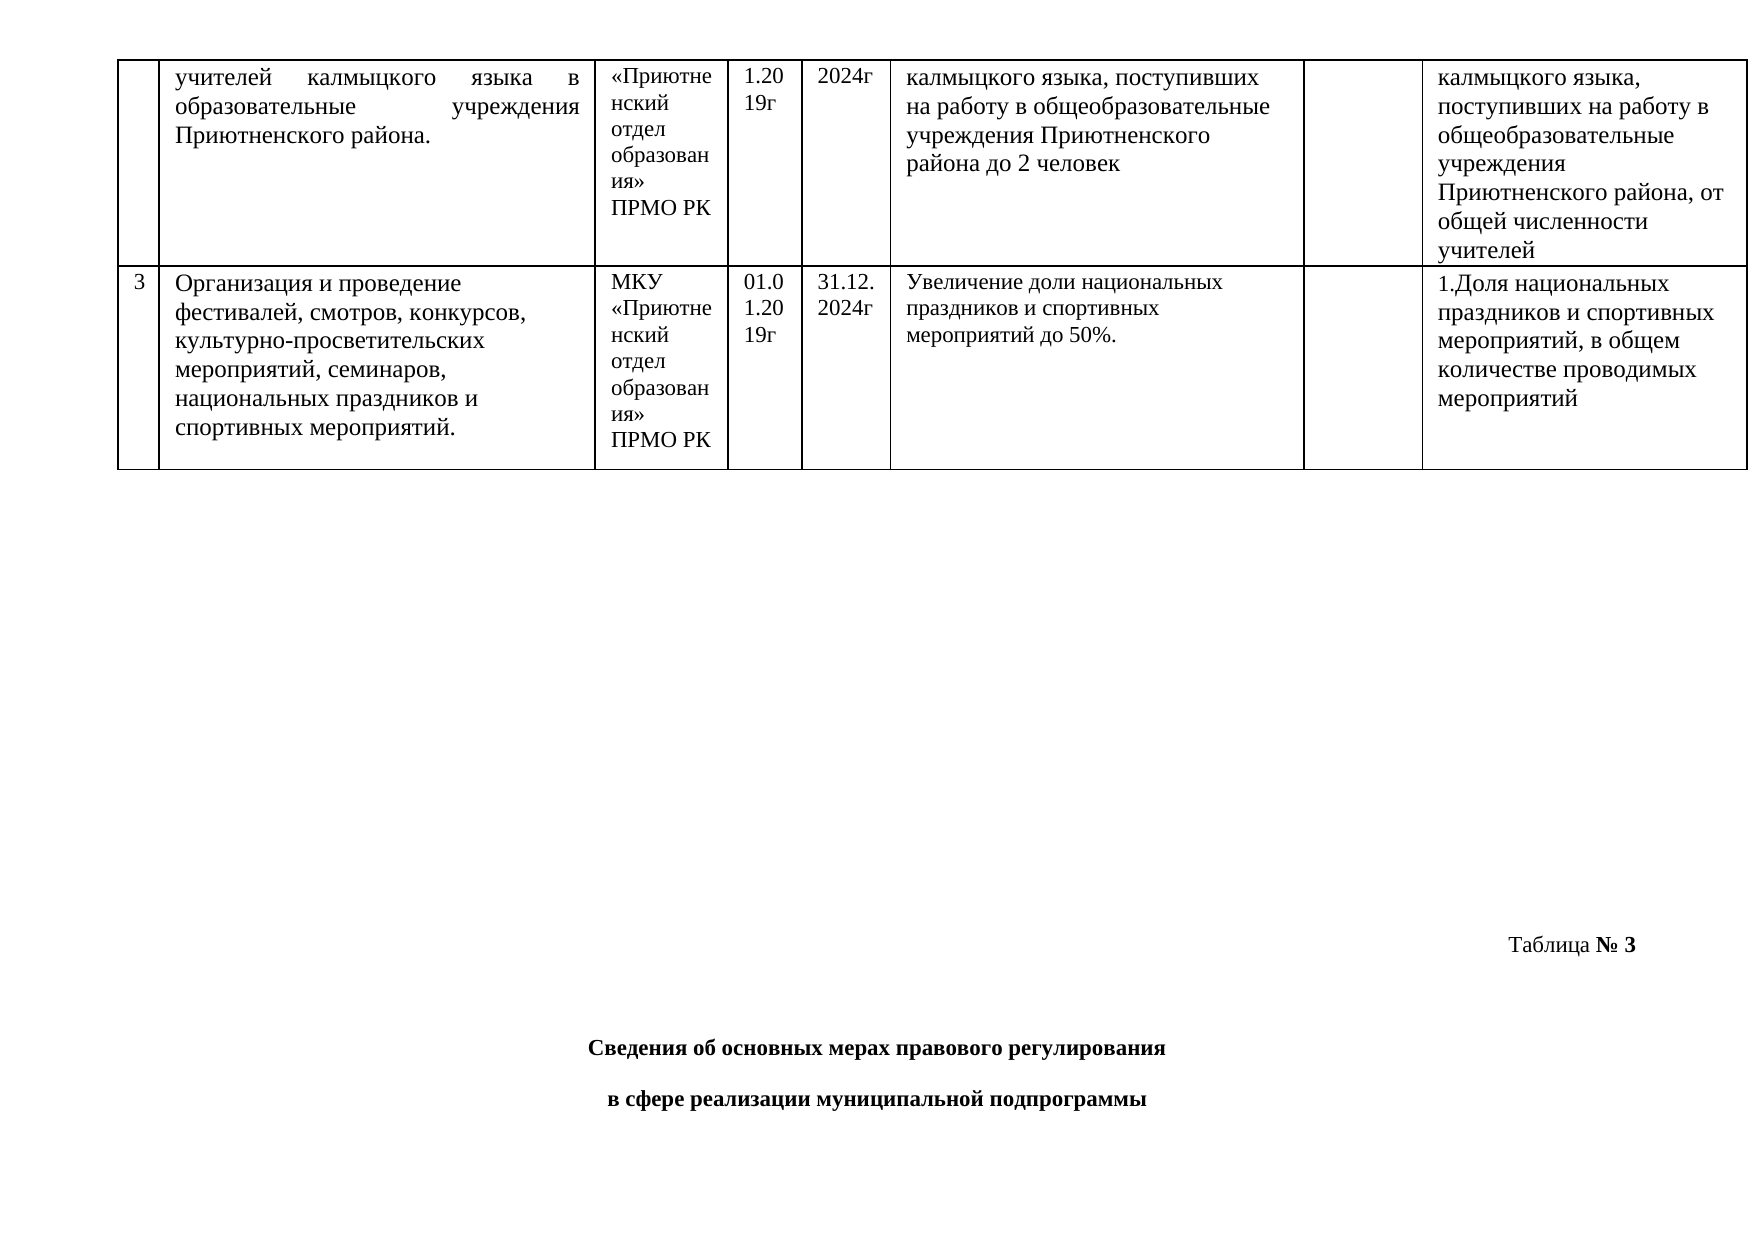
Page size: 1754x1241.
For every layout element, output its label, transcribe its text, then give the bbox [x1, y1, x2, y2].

table_cell 2 [119, 61, 158, 265]
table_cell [596, 61, 727, 265]
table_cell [1423, 61, 1746, 265]
table_cell 01.01.2019г [729, 267, 801, 468]
table_cell 1.Доля национальных праздников и спортивных мероприятий, в общем количестве проводимых мероприятий [1423, 267, 1746, 468]
table_cell Организация и проведение фестивалей, смотров, конкурсов, культурно-просветительских мероприятий, семинаров, национальных праздников и спортивных мероприятий. [160, 267, 594, 468]
table_cell 31.12.2024г [803, 267, 890, 468]
table_cell Увеличение доли национальных праздников и спортивных мероприятий до 50%. [891, 267, 1303, 468]
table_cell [160, 61, 594, 265]
table_cell [1305, 267, 1422, 468]
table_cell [891, 61, 1303, 265]
table_cell 31.12.2024г [803, 61, 890, 265]
text Таблица № 3 [118, 931, 1636, 958]
table_cell 01.01.2019г [729, 61, 801, 265]
table_cell [1305, 61, 1422, 265]
text в сфере реализации муниципальной подпрограммы [118, 1084, 1636, 1111]
table_cell МКУ «Приютненский отдел образования» ПРМО РК [596, 267, 727, 468]
table_cell 3 [119, 267, 158, 468]
text Сведения об основных мерах правового регулирования [118, 1033, 1636, 1060]
